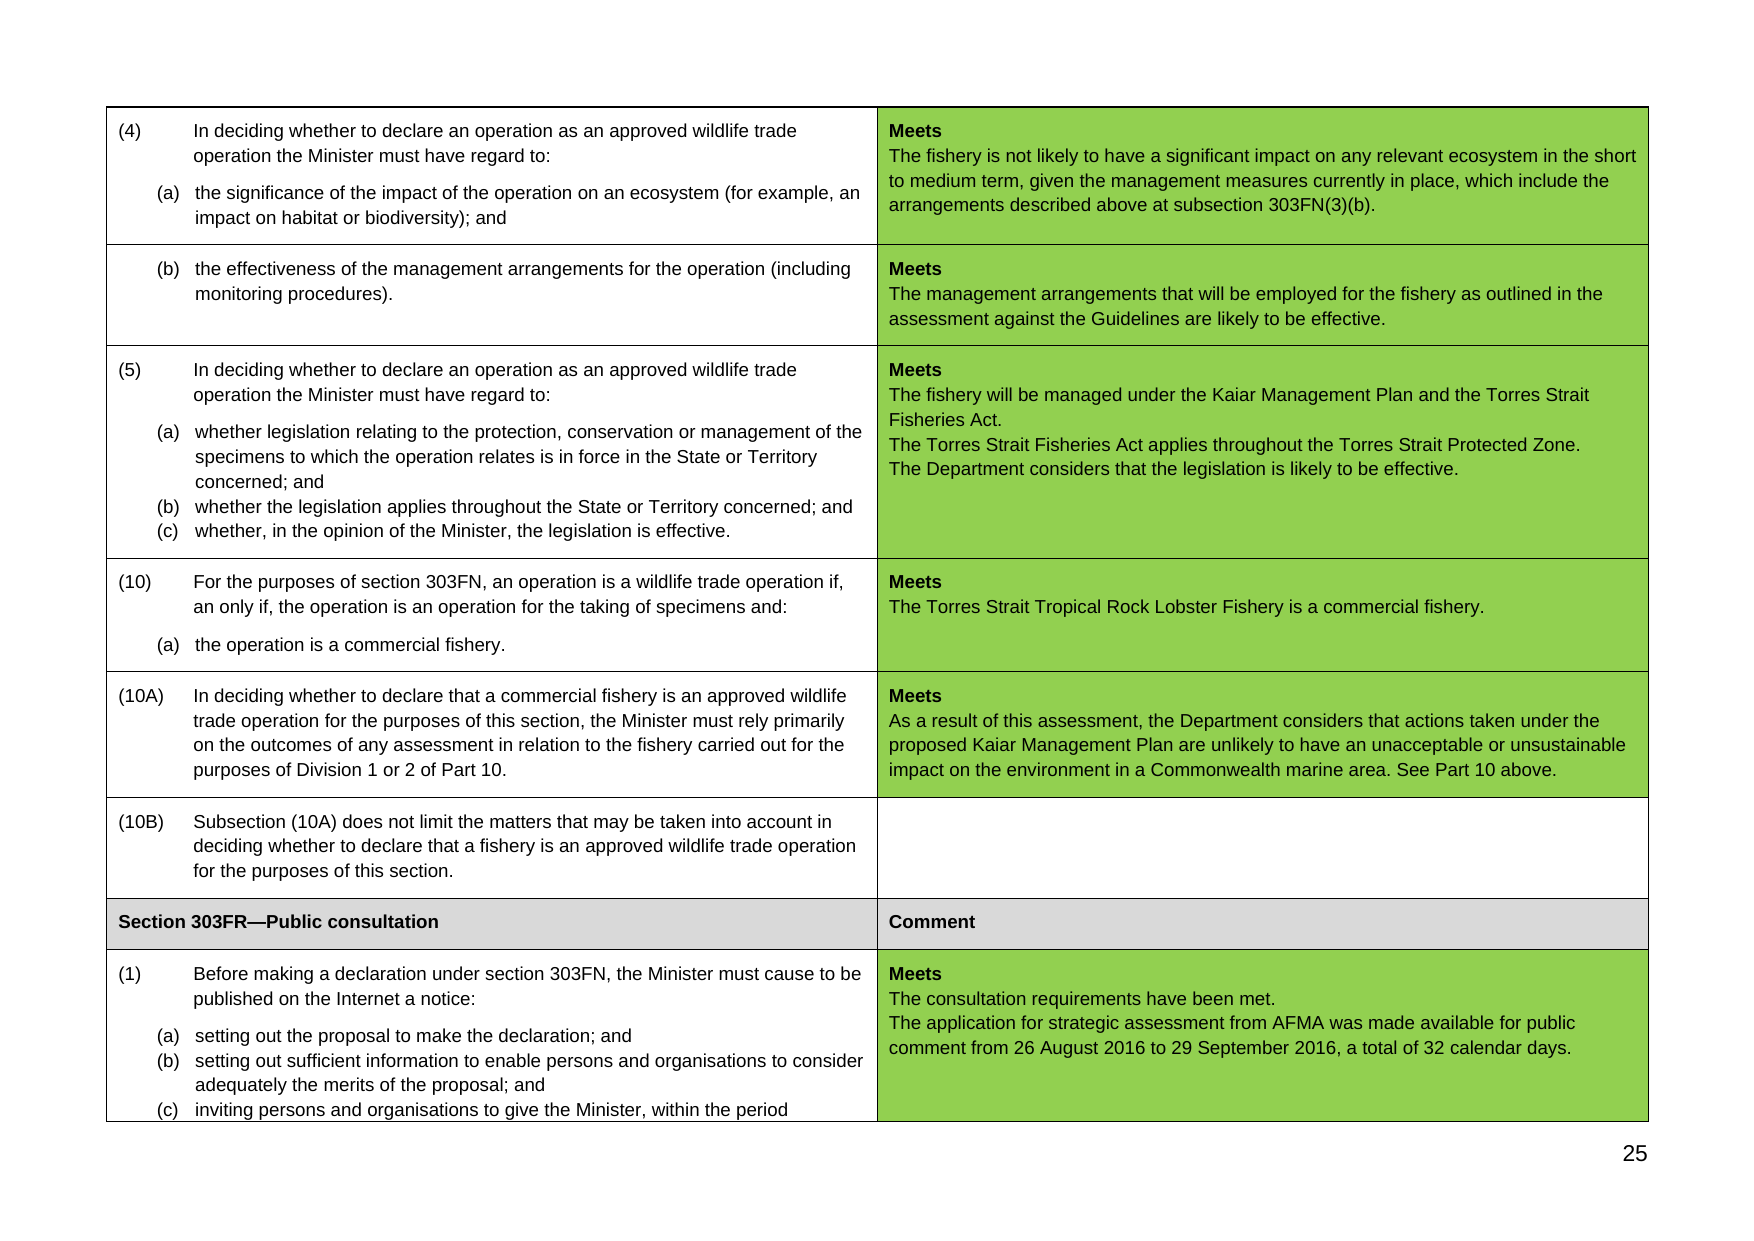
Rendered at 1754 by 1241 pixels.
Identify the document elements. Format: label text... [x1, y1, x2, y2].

table_cell Meets As a result of this assessment, the Department considers that actions taken under the proposed Kaiar Management Plan are unlikely to have an unacceptable or unsustainable impact on the environment in a Commonwealth marine area. See Part 10 above. [878, 672, 1648, 797]
table_cell (10A) In deciding whether to declare that a commercial fishery is an approved wildlife trade operation for the purposes of this section, the Minister must rely primarily on the outcomes of any assessment in relation to the fishery carried out for the purposes of Division 1 or 2 of Part 10. [107, 672, 877, 797]
table_cell (b) the effectiveness of the management arrangements for the operation (including monitoring procedures). [107, 245, 877, 345]
table_cell Meets The Torres Strait Tropical Rock Lobster Fishery is a commercial fishery. [878, 559, 1648, 671]
table_cell Meets The fishery is not likely to have a significant impact on any relevant ecosystem in the short to medium term, given the management measures currently in place, which include the arrangements described above at subsection 303FN(3)(b). [878, 108, 1648, 244]
table_cell (10B) Subsection (10A) does not limit the matters that may be taken into account in deciding whether to declare that a fishery is an approved wildlife trade operation for the purposes of this section. [107, 798, 877, 898]
table_cell Comment [878, 899, 1648, 949]
table_cell (10) For the purposes of section 303FN, an operation is a wildlife trade operation if, an only if, the operation is an operation for the taking of specimens and: (a) the operation is a commercial fishery. [107, 559, 877, 671]
table_cell Section 303FR—Public consultation [107, 899, 877, 949]
table_cell Meets The management arrangements that will be employed for the fishery as outlined in the assessment against the Guidelines are likely to be effective. [878, 245, 1648, 345]
table_cell (5) In deciding whether to declare an operation as an approved wildlife trade operation the Minister must have regard to: (a) whether legislation relating to the protection, conservation or management of the specimens to which the operation relates is in force in the State or Territory concerned; and (b) whether the legislation applies throughout the State or Territory concerned; and (c) whether, in the opinion of the Minister, the legislation is effective. [107, 346, 877, 558]
table_cell Meets The fishery will be managed under the Kaiar Management Plan and the Torres Strait Fisheries Act. The Torres Strait Fisheries Act applies throughout the Torres Strait Protected Zone. The Department considers that the legislation is likely to be effective. [878, 346, 1648, 558]
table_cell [878, 950, 1648, 1121]
table_cell [878, 798, 1648, 898]
table_cell (4) In deciding whether to declare an operation as an approved wildlife trade operation the Minister must have regard to: (a) the significance of the impact of the operation on an ecosystem (for example, an impact on habitat or biodiversity); and [107, 108, 877, 244]
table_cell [107, 950, 877, 1121]
